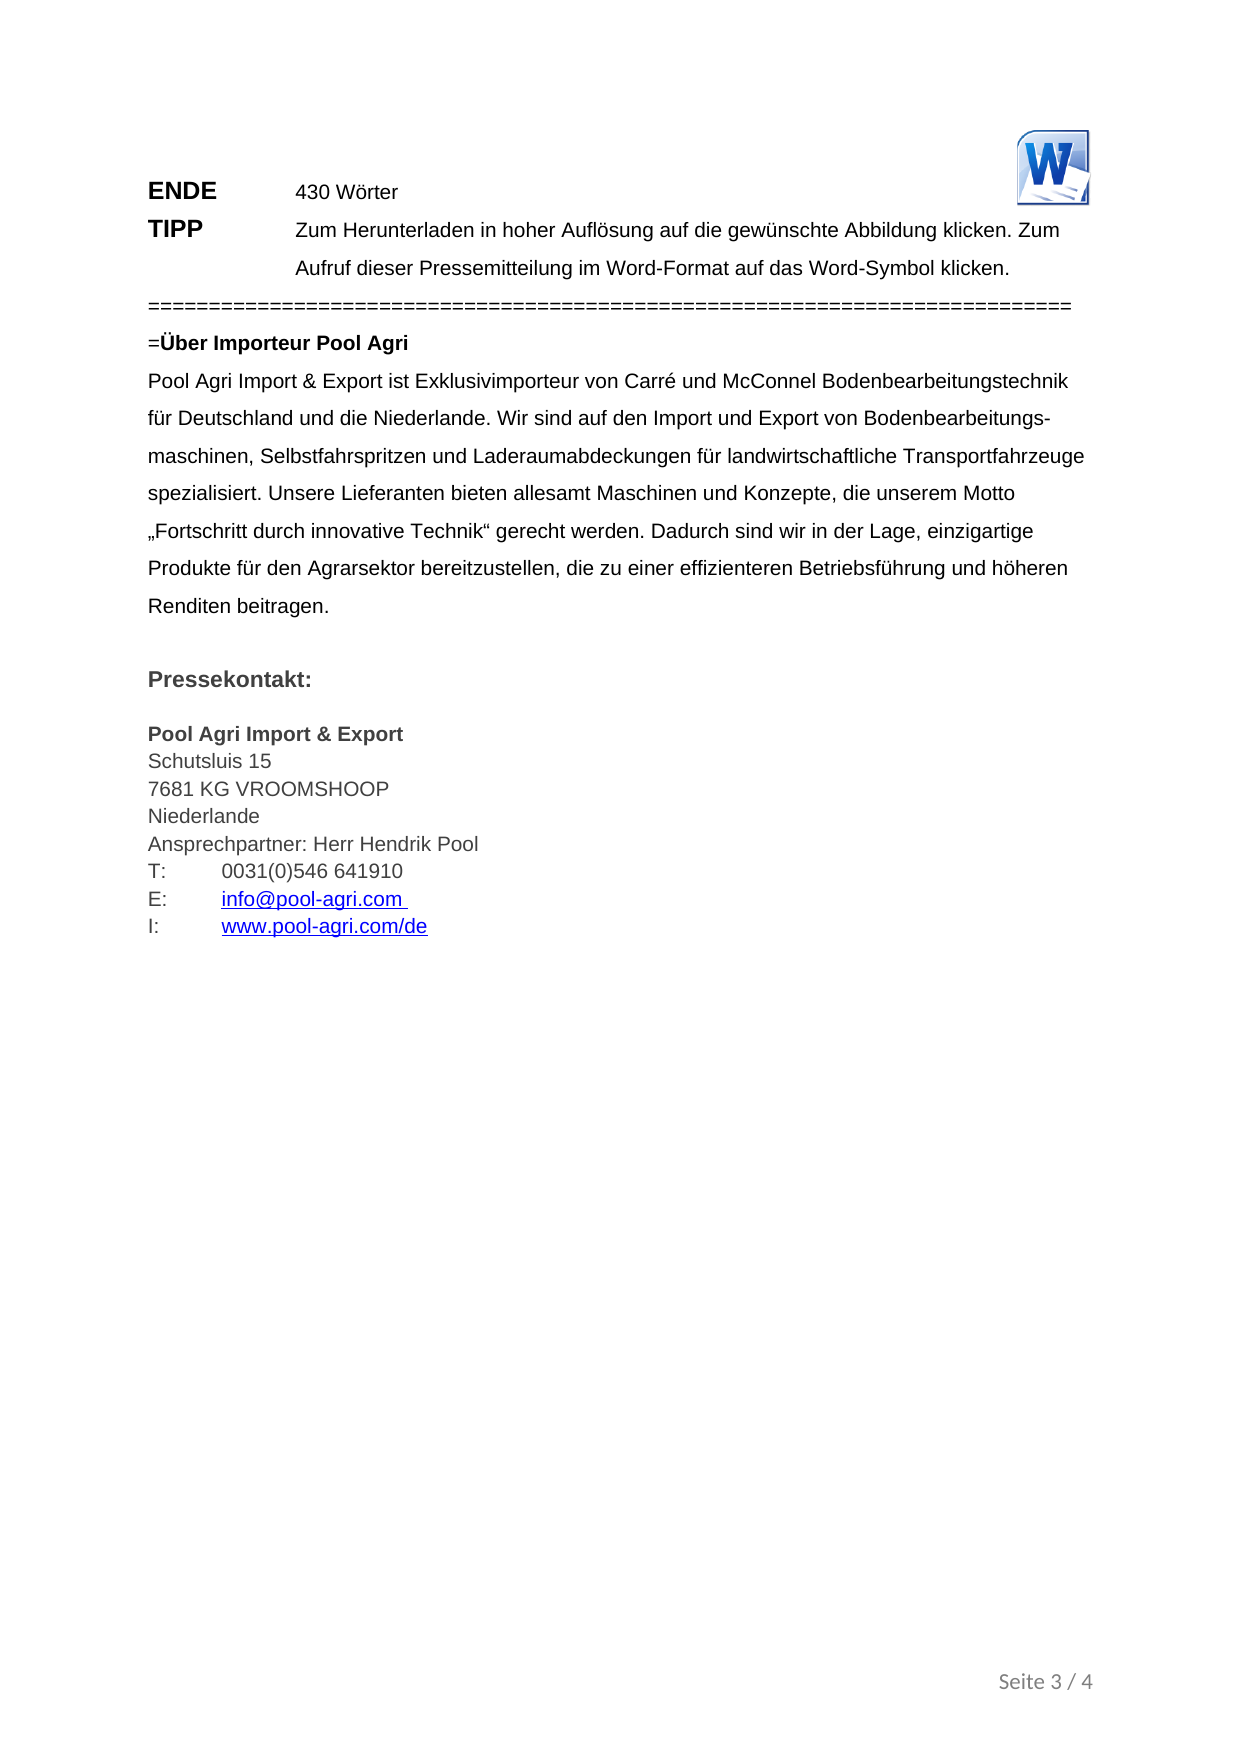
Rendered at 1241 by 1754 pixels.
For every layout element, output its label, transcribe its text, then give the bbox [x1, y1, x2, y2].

picture [1016, 130, 1091, 205]
text Pool Agri Import & Export Schutsluis 15 7681 KG VROOMSHOOP Niederlande Ansprechpartner: Herr Hendrik Pool T: 0031(0)546 641910 E: info@pool-agri.com I: www.pool-agri.com/de [148, 722, 1092, 938]
text ENDE 430 Wörter TIPP Zum Herunterladen in hoher Auflösung auf die gewünschte Abbildung klicken. Zum Aufruf dieser Pressemitteilung im Word-Format auf das Word-Symbol klicken. =============================================================================Über Importeur Pool Agri Pool Agri Import & Export ist Exklusivimporteur von Carré und McConnel Bodenbearbeitungstechnik für Deutschland und die Niederlande. Wir sind auf den Import und Export von Bodenbearbeitungs-maschinen, Selbstfahrspritzen und Laderaumabdeckungen für landwirtschaftliche Transportfahrzeuge spezialisiert. Unsere Lieferanten bieten allesamt Maschinen und Konzepte, die unserem Motto „Fortschritt durch innovative Technik“ gerecht werden. Dadurch sind wir in der Lage, einzigartige Produkte für den Agrarsektor bereitzustellen, die zu einer effizienteren Betriebsführung und höheren Renditen beitragen. Pressekontakt: [148, 130, 1092, 692]
